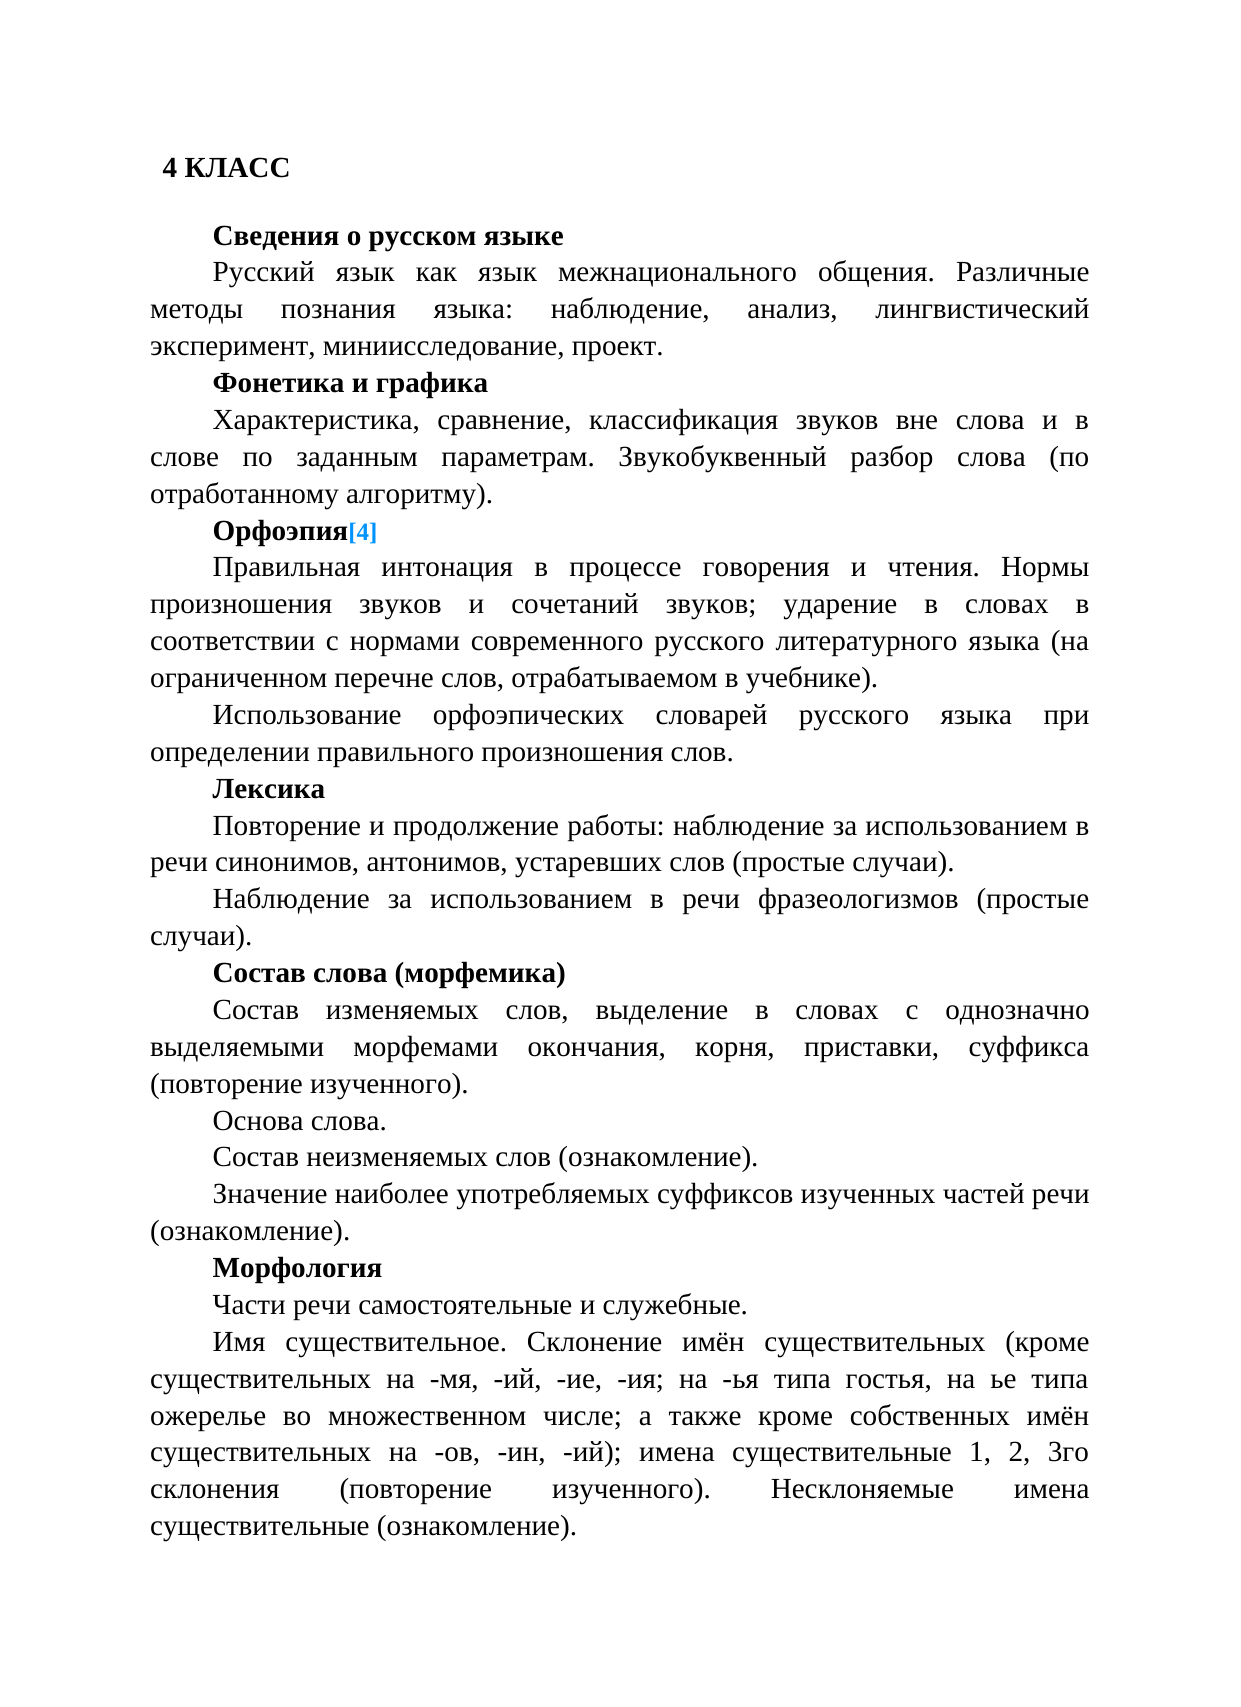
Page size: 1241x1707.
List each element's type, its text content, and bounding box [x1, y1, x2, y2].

text Основа слова. [150, 1103, 1090, 1136]
text Орфоэпия[4] [150, 513, 1090, 546]
text 4 КЛАСС [162, 150, 1090, 183]
text Русский язык как язык межнационального общения. Различные методы познания языка: наблюдение, анализ, лингвистический эксперимент, миниисследование, проект. [150, 254, 1090, 362]
text Использование орфоэпических словарей русского языка при определении правильного произношения слов. [150, 697, 1090, 767]
text Повторение и продолжение работы: наблюдение за использованием в речи синонимов, антонимов, устаревших слов (простые случаи). [150, 808, 1090, 878]
text Лексика [150, 771, 1090, 804]
text Имя существительное. Склонение имён существительных (кроме существительных на -мя, -ий, -ие, -ия; на -ья типа гостья, на ье типа ожерелье во множественном числе; а также кроме собственных имён существительных на -ов, -ин, -ий); имена существительные 1, 2, 3го склонения (повторение изученного). Несклоняемые имена существительные (ознакомление). [150, 1324, 1090, 1542]
text Состав неизменяемых слов (ознакомление). [150, 1139, 1090, 1173]
text Состав изменяемых слов, выделение в словах с однозначно выделяемыми морфемами окончания, корня, приставки, суффикса (повторение изученного). [150, 992, 1090, 1099]
text Характеристика, сравнение, классификация звуков вне слова и в слове по заданным параметрам. Звукобуквенный разбор слова (по отработанному алгоритму). [150, 402, 1090, 509]
text Части речи самостоятельные и служебные. [150, 1287, 1090, 1321]
text Фонетика и графика [150, 365, 1090, 399]
text Значение наиболее употребляемых суффиксов изученных частей речи (ознакомление). [150, 1176, 1090, 1247]
text Правильная интонация в процессе говорения и чтения. Нормы произношения звуков и сочетаний звуков; ударение в словах в соответствии с нормами современного русского литературного языка (на ограниченном перечне слов, отрабатываемом в учебнике). [150, 549, 1090, 694]
text Состав слова (морфемика) [150, 955, 1090, 989]
text Сведения о русском языке [150, 218, 1090, 251]
text Морфология [150, 1250, 1090, 1284]
text Наблюдение за использованием в речи фразеологизмов (простые случаи). [150, 881, 1090, 952]
